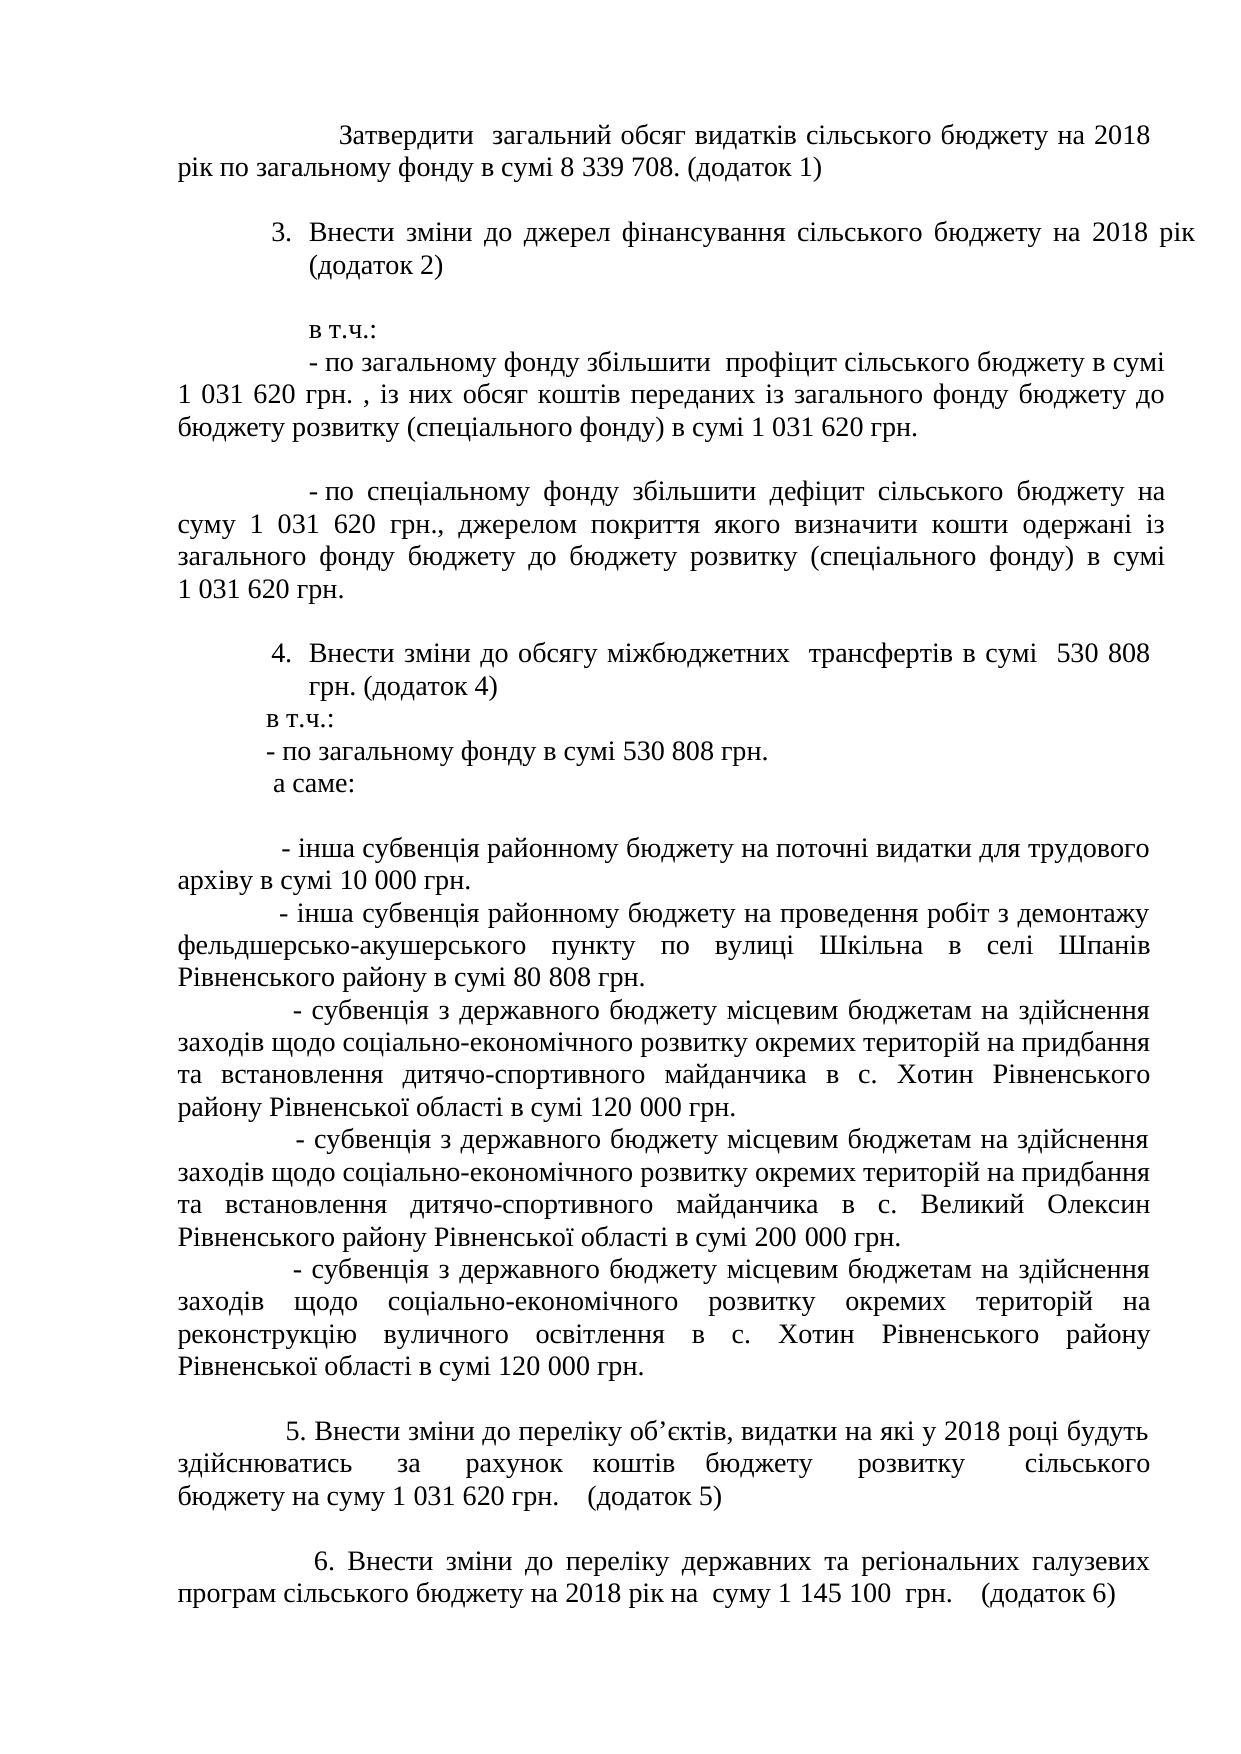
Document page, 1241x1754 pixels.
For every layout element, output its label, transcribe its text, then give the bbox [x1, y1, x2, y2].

list Затвердити загальний обсяг видатків сільського бюджету на 2018 рік по загальному фонду в сумі 8 339 708. (додаток 1) [177, 118, 1152, 183]
text - інша субвенція районному бюджету на поточні видатки для трудового архіву в сумі 10 000 грн. [177, 831, 1152, 896]
list Внести зміни до обсягу міжбюджетних трансфертів в сумі 530 808 грн. (додаток 4) [271, 636, 1152, 701]
text 5. Внести зміни до переліку об’єктів, видатки на які у 2018 році будуть здійснюватись за рахунок коштів бюджету розвитку сільського бюджету на суму 1 031 620 грн. (додаток 5) [177, 1414, 1152, 1511]
list по спеціальному фонду збільшити дефіцит сільського бюджету на суму 1 031 620 грн., джерелом покриття якого визначити кошти одержані із загального фонду бюджету до бюджету розвитку (спеціального фонду) в сумі 1 031 620 грн. [177, 474, 1167, 604]
list - по загальному фонду в сумі 530 808 грн. [266, 734, 1152, 766]
list по загальному фонду збільшити профіцит сільського бюджету в сумі 1 031 620 грн. , із них обсяг коштів переданих із загального фонду бюджету до бюджету розвитку (спеціального фонду) в сумі 1 031 620 грн. [177, 345, 1167, 442]
text - субвенція з державного бюджету місцевим бюджетам на здійснення заходів щодо соціально-економічного розвитку окремих територій на реконструкцію вуличного освітлення в с. Хотин Рівненського району Рівненської області в сумі 120 000 грн. [177, 1252, 1152, 1382]
text - субвенція з державного бюджету місцевим бюджетам на здійснення заходів щодо соціально-економічного розвитку окремих територій на придбання та встановлення дитячо-спортивного майданчика в с. Великий Олексин Рівненського району Рівненської області в сумі 200 000 грн. [177, 1122, 1152, 1252]
text - інша субвенція районному бюджету на проведення робіт з демонтажу фельдшерсько-акушерського пункту по вулиці Шкільна в селі Шпанів Рівненського району в сумі 80 808 грн. [177, 896, 1152, 993]
list в т.ч.: [308, 312, 1167, 345]
list а саме: [266, 766, 1152, 798]
list в т.ч.: [266, 701, 1152, 734]
list Внести зміни до джерел фінансування сільського бюджету на 2018 рік (додаток 2) [271, 215, 1196, 280]
text 6. Внести зміни до переліку державних та регіональних галузевих програм сільського бюджету на 2018 рік на суму 1 145 100 грн. (додаток 6) [177, 1543, 1152, 1608]
text - субвенція з державного бюджету місцевим бюджетам на здійснення заходів щодо соціально-економічного розвитку окремих територій на придбання та встановлення дитячо-спортивного майданчика в с. Хотин Рівненського району Рівненської області в сумі 120 000 грн. [177, 993, 1152, 1122]
